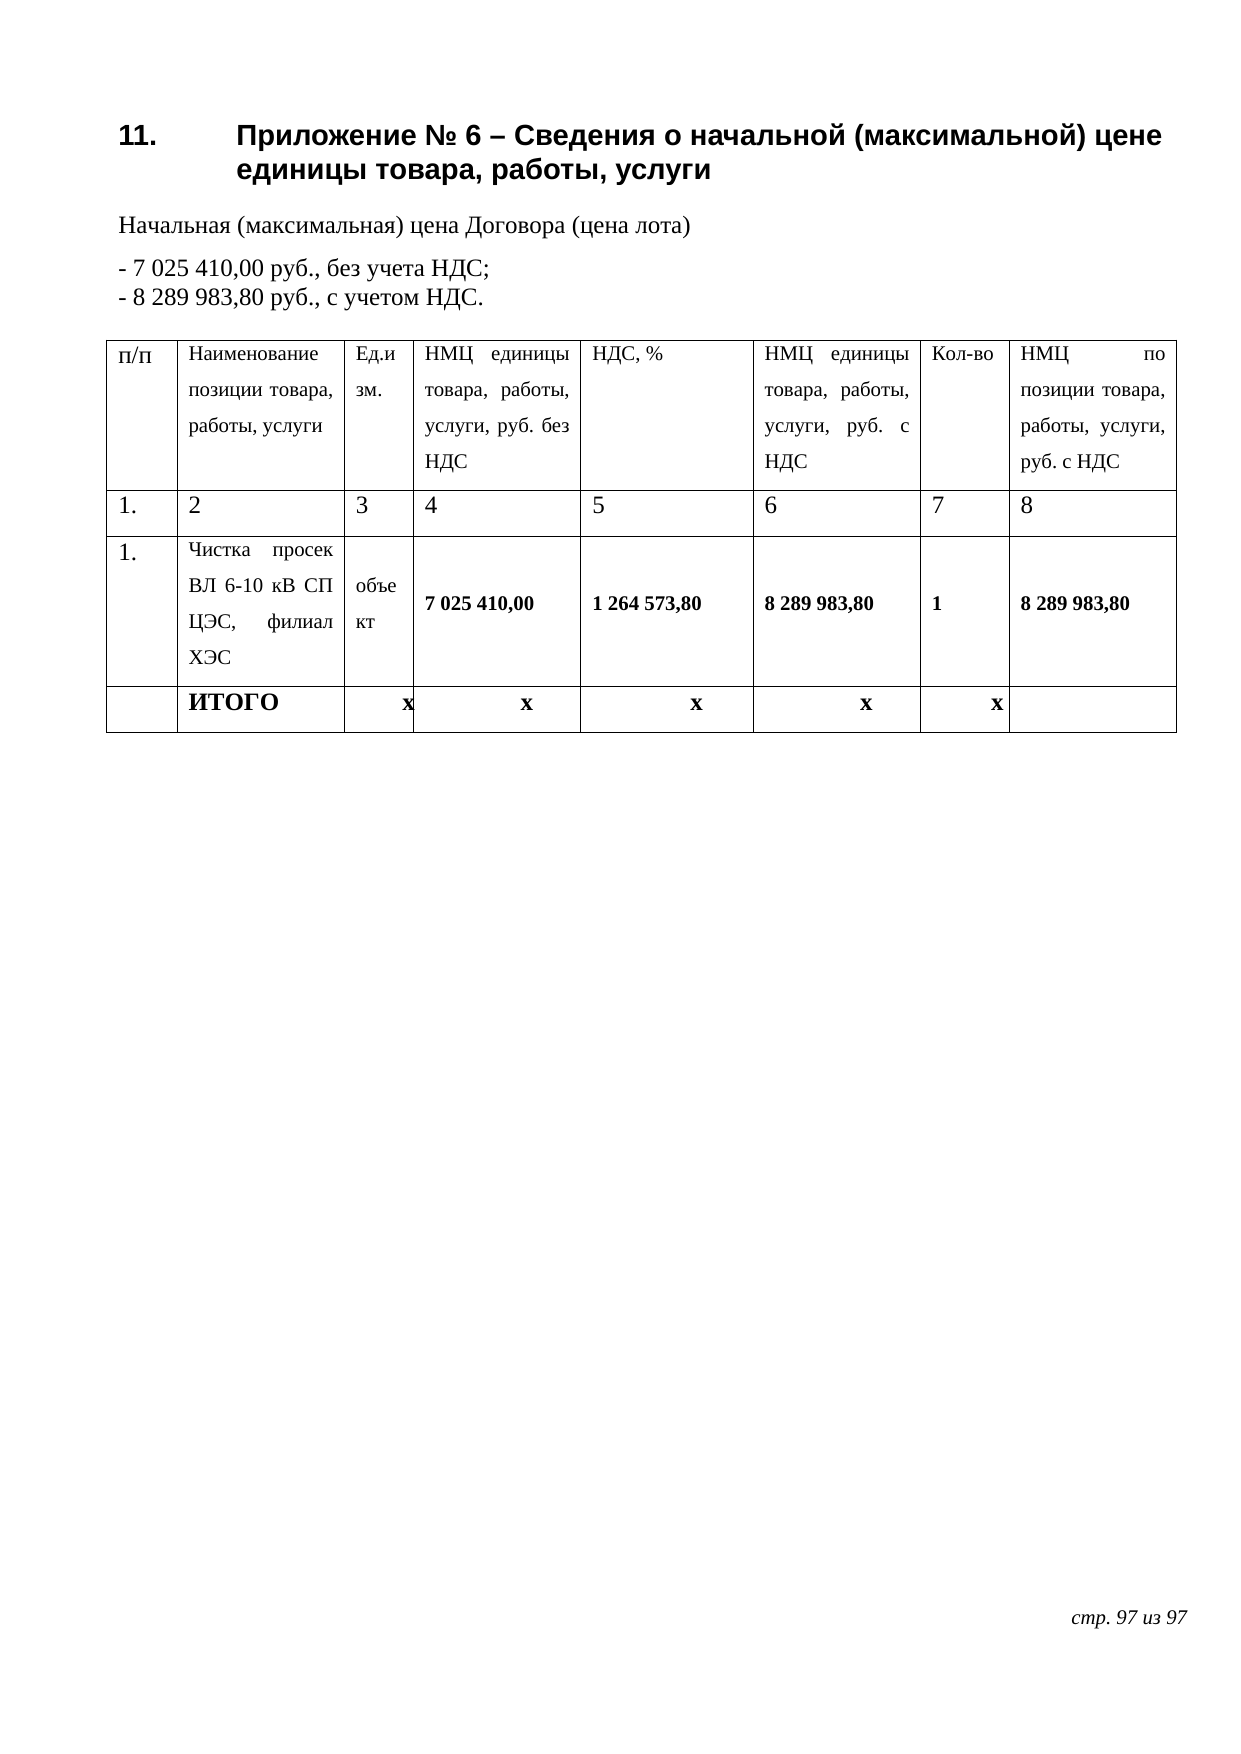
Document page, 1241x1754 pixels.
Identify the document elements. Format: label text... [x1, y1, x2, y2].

table_header Кол-во [921, 341, 1009, 489]
table_header НМЦ единицы товара, работы, услуги, руб. с НДС [754, 341, 920, 489]
table_header Ед.изм. [345, 341, 413, 489]
table_header НМЦ по позиции товара, работы, услуги, руб. с НДС [1010, 341, 1176, 489]
table_cell 8 289 983,80 [754, 537, 920, 686]
table_cell 7 [921, 491, 1009, 536]
subtitle Приложение № 6 – Сведения о начальной (максимальной) цене единицы товара, работы, услуги [118, 118, 1181, 185]
table_cell 8 [1010, 491, 1176, 536]
table_cell объект [345, 537, 413, 686]
table_cell 7 025 410,00 [414, 537, 580, 686]
table_cell 6 [754, 491, 920, 536]
table_cell х [921, 687, 1009, 732]
table_cell 1. [107, 537, 177, 686]
table_header НМЦ единицы товара, работы, услуги, руб. без НДС [414, 341, 580, 489]
text - 7 025 410,00 руб., без учета НДС; [118, 253, 1181, 282]
table_header п/п [107, 341, 177, 489]
table_cell х [414, 687, 580, 732]
table_cell х [581, 687, 753, 732]
table_cell [1010, 687, 1176, 732]
table_cell ИТОГО [178, 687, 344, 732]
table_header Наименование позиции товара, работы, услуги [178, 341, 344, 489]
table_cell 4 [414, 491, 580, 536]
table_cell 1 [921, 537, 1009, 686]
table_cell х [345, 687, 413, 732]
table_cell 3 [345, 491, 413, 536]
table_cell 8 289 983,80 [1010, 537, 1176, 686]
table_cell х [754, 687, 920, 732]
table_header НДС, % [581, 341, 753, 489]
table_cell 2 [178, 491, 344, 536]
table_cell 5 [581, 491, 753, 536]
table_cell 1. [107, 491, 177, 536]
table_cell 1 264 573,80 [581, 537, 753, 686]
text - 8 289 983,80 руб., с учетом НДС. [118, 282, 1181, 311]
table_cell Чистка просек ВЛ 6-10 кВ СП ЦЭС, филиал ХЭС [178, 537, 344, 686]
list Начальная (максимальная) цена Договора (цена лота) [118, 210, 1181, 239]
table_cell [107, 687, 177, 732]
